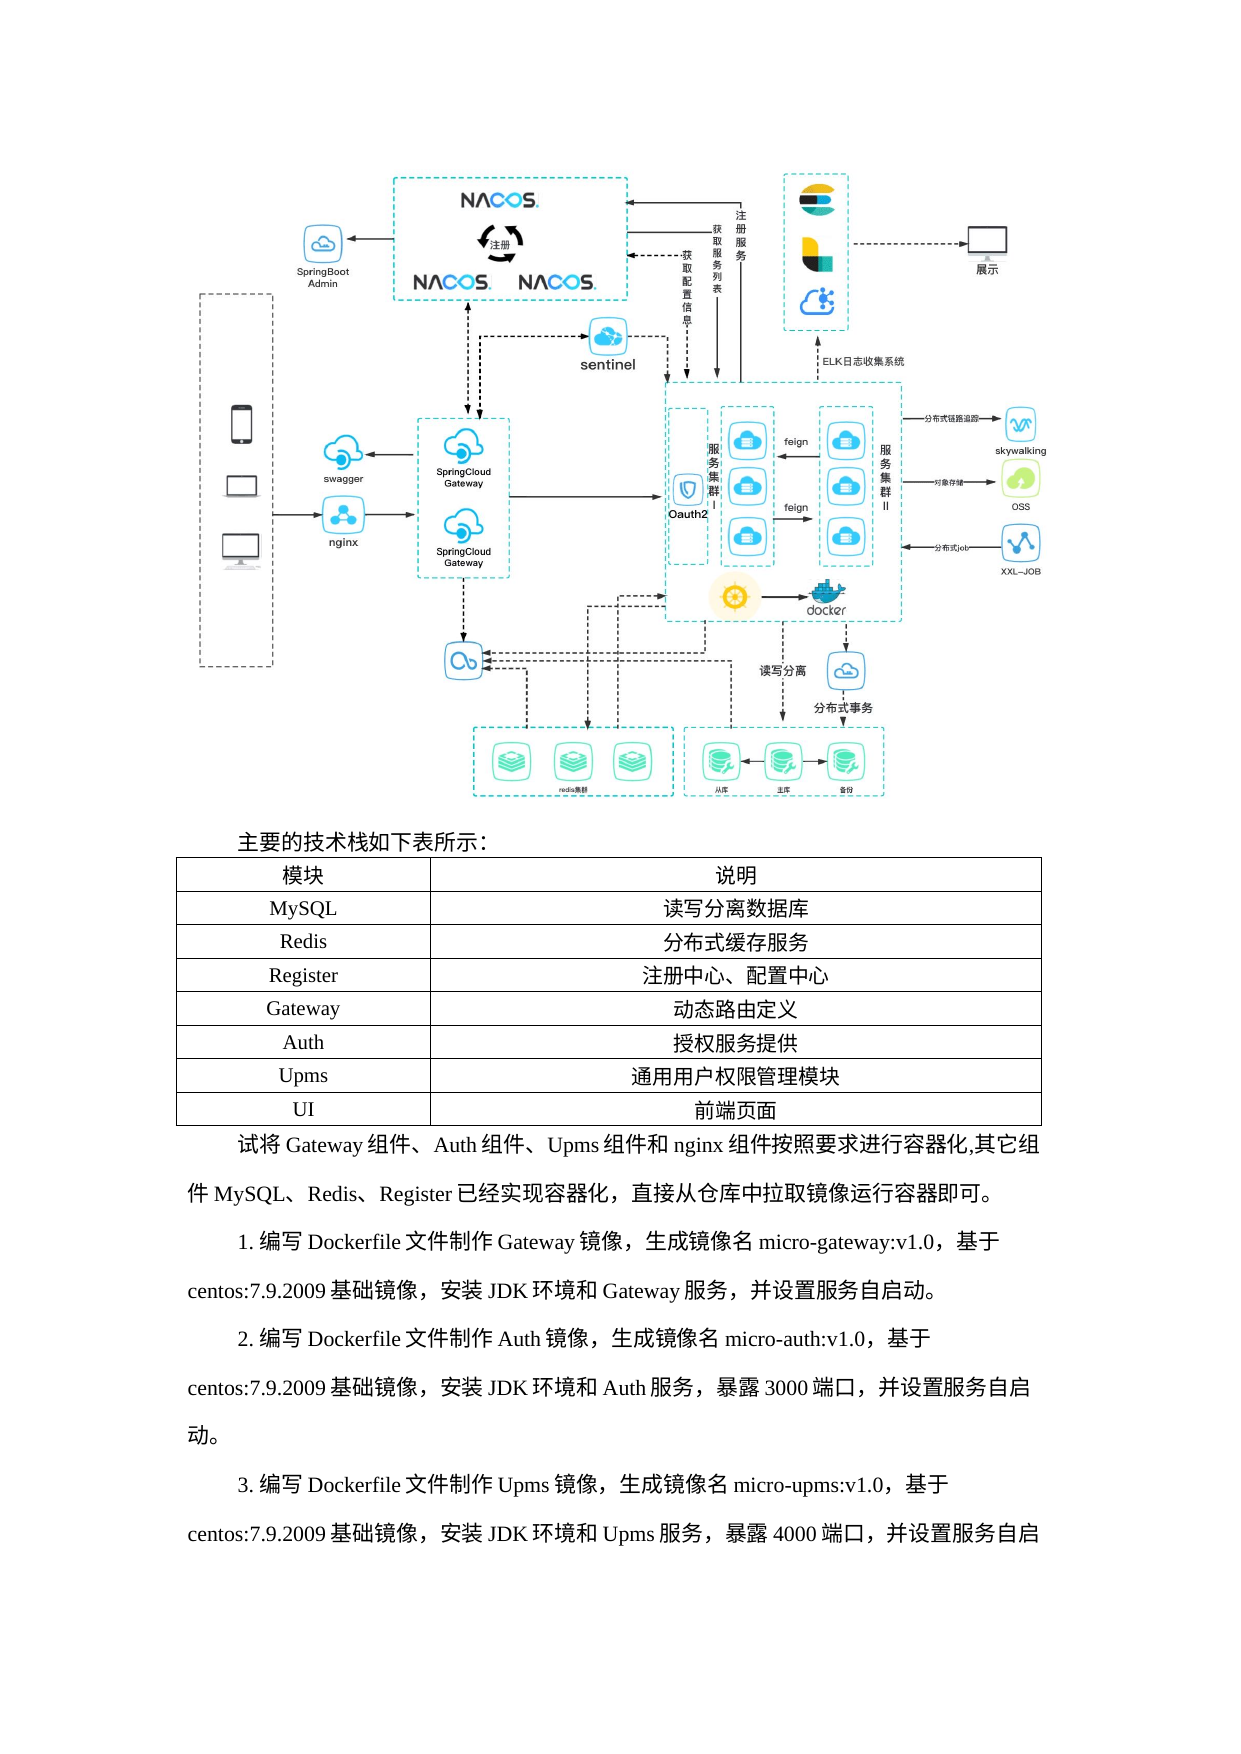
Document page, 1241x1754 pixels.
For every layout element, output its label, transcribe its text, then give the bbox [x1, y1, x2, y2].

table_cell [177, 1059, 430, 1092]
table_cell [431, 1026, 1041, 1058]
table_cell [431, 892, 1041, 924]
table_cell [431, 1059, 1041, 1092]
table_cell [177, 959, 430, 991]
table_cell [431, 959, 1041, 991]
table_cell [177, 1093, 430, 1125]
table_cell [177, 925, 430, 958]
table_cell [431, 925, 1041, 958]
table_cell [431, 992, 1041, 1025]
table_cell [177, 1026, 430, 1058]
text 主要的技术栈如下表所示： [187, 824, 1053, 857]
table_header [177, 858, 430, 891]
picture [187, 162, 1053, 808]
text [187, 1466, 1053, 1548]
text 1. 编写Dockerfile文件制作Gateway镜像，生成镜像名micro-gateway:v1.0，基于centos:7.9.2009基础镜像，安装JDK环境和Gateway服务，并设置服务自启动。 [187, 1223, 1053, 1305]
text 2. 编写Dockerfile文件制作Auth镜像，生成镜像名micro-auth:v1.0，基于centos:7.9.2009基础镜像，安装JDK环境和Auth服务，暴露3000端口，并设置服务自启动。 [187, 1321, 1053, 1451]
text 试将Gateway组件、Auth组件、Upms组件和nginx组件按照要求进行容器化,其它组件MySQL、Redis、Register已经实现容器化，直接从仓库中拉取镜像运行容器即可。 [187, 1126, 1053, 1208]
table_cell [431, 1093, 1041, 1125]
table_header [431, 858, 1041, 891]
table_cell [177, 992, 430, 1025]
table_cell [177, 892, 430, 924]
